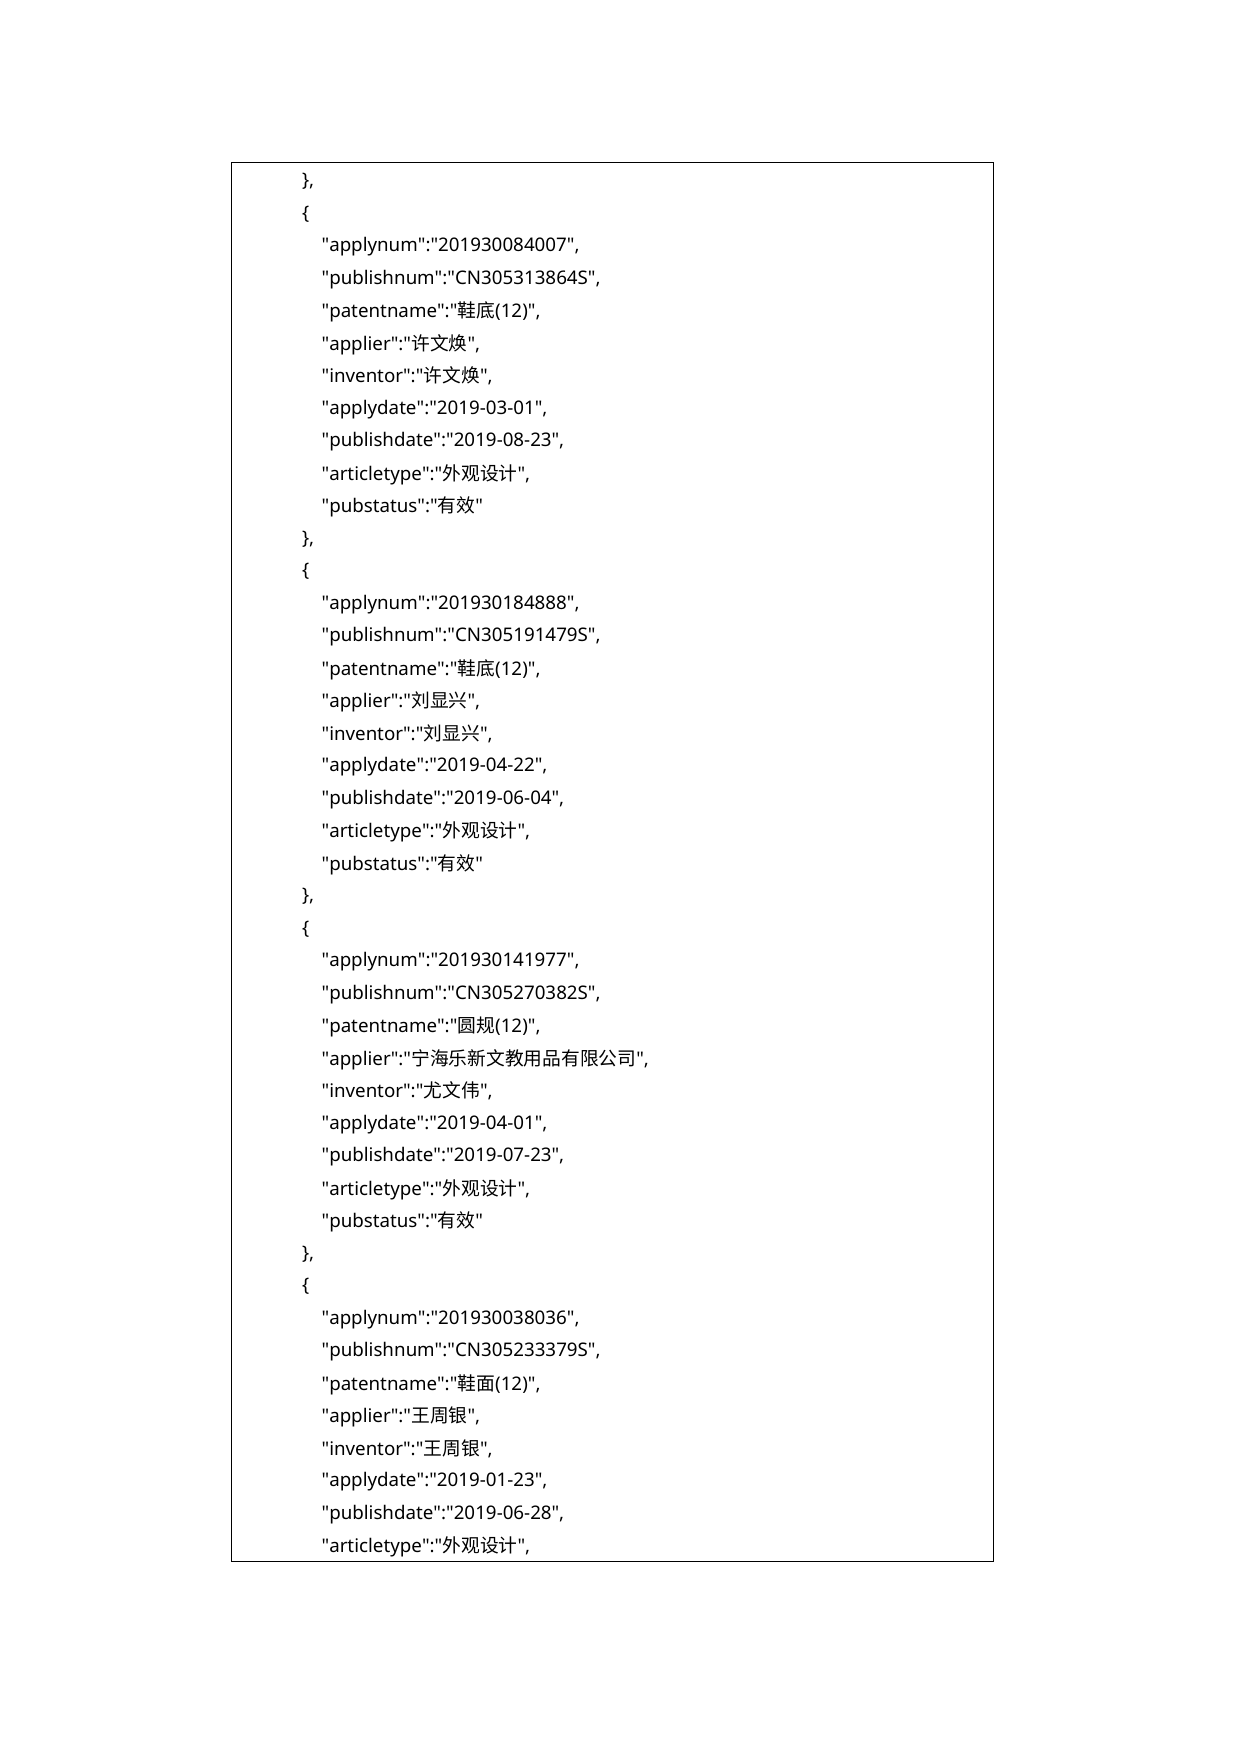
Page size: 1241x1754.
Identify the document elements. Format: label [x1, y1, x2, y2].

table_header [232, 163, 993, 1561]
